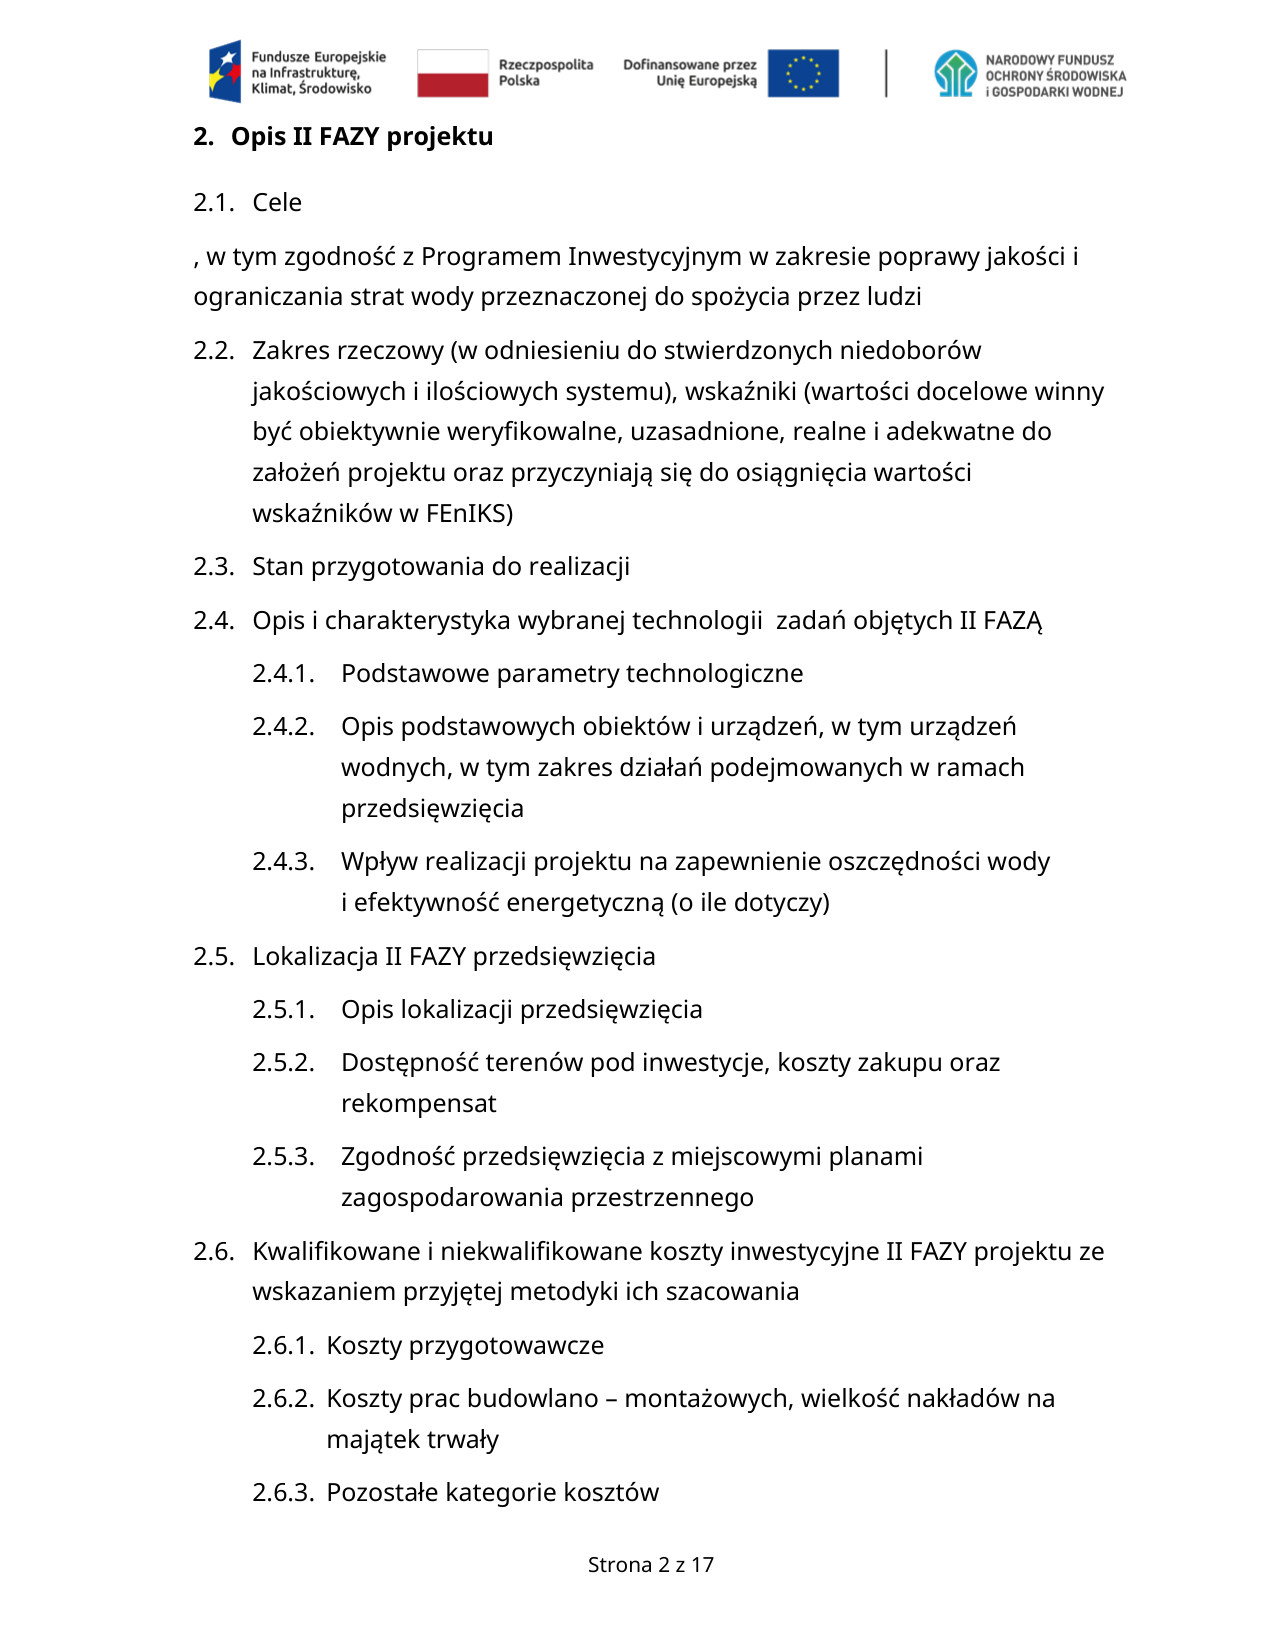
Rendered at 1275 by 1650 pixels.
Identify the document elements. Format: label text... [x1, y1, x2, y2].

list Opis i charakterystyka wybranej technologii zadań objętych II FAZĄ [193, 602, 1109, 636]
list Lokalizacja II FAZY przedsięwzięcia [193, 938, 1109, 972]
list Koszty przygotowawcze [252, 1327, 1109, 1361]
list Stan przygotowania do realizacji [193, 549, 1109, 583]
list Opis lokalizacji przedsięwzięcia [252, 991, 1109, 1026]
list Koszty prac budowlano – montażowych, wielkość nakładów na majątek trwały [252, 1381, 1109, 1456]
list Opis podstawowych obiektów i urządzeń, w tym urządzeń wodnych, w tym zakres działań podejmowanych w ramach przedsięwzięcia [252, 709, 1109, 825]
list Dostępność terenów pod inwestycje, koszty zakupu oraz rekompensat [252, 1045, 1109, 1120]
list Cele [193, 185, 1109, 219]
list Zgodność przedsięwzięcia z miejscowymi planami zagospodarowania przestrzennego [252, 1139, 1109, 1214]
subtitle Opis II FAZY projektu [193, 119, 1109, 153]
list , w tym zgodność z Programem Inwestycyjnym w zakresie poprawy jakości i ograniczania strat wody przeznaczonej do spożycia przez ludzi [193, 238, 1109, 313]
list Zakres rzeczowy (w odniesieniu do stwierdzonych niedoborów jakościowych i ilościowych systemu), wskaźniki (wartości docelowe winny być obiektywnie weryfikowalne, uzasadnione, realne i adekwatne do założeń projektu oraz przyczyniają się do osiągnięcia wartości wskaźników w FEnIKS) [193, 332, 1109, 530]
list Kwalifikowane i niekwalifikowane koszty inwestycyjne II FAZY projektu ze wskazaniem przyjętej metodyki ich szacowania [193, 1233, 1109, 1308]
list Wpływ realizacji projektu na zapewnienie oszczędności wody i efektywność energetyczną (o ile dotyczy) [252, 844, 1109, 919]
list Podstawowe parametry technologiczne [252, 656, 1109, 690]
list Pozostałe kategorie kosztów [252, 1475, 1109, 1509]
picture [193, 25, 1139, 119]
